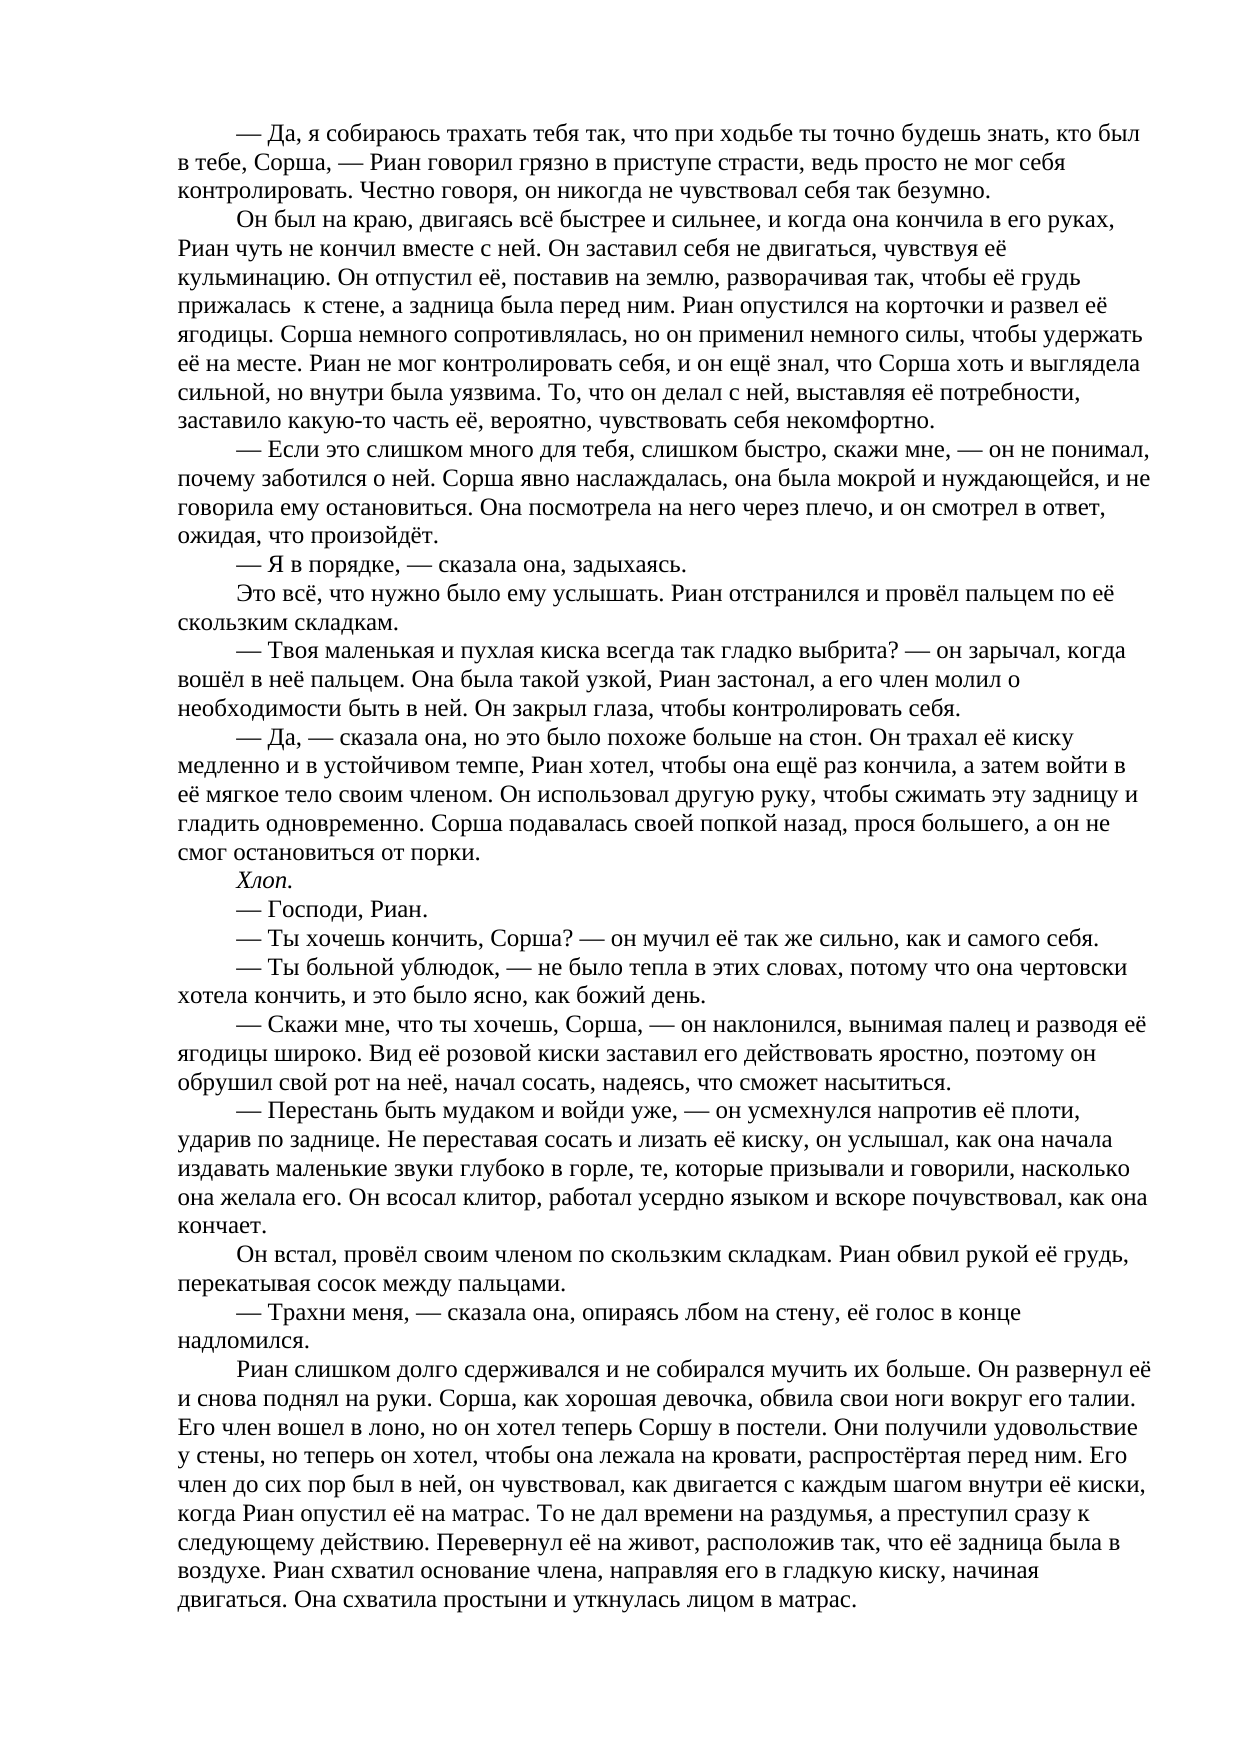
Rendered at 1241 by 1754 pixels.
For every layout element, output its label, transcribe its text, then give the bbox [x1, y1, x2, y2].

text — Трахни меня, — сказала она, опираясь лбом на стену, её голос в конце надломился. [177, 1297, 1152, 1354]
text — Перестань быть мудаком и войди уже, — он усмехнулся напротив её плоти, ударив по заднице. Не переставая сосать и лизать её киску, он услышал, как она начала издавать маленькие звуки глубоко в горле, те, которые призывали и говорили, насколько она желала его. Он всосал клитор, работал усердно языком и вскоре почувствовал, как она кончает. [177, 1096, 1152, 1239]
text — Ты хочешь кончить, Сорша? — он мучил её так же сильно, как и самого себя. [177, 923, 1152, 952]
text Это всё, что нужно было ему услышать. Риан отстранился и провёл пальцем по её скользким складкам. [177, 578, 1152, 636]
text — Господи, Риан. [177, 894, 1152, 923]
text Он встал, провёл своим членом по скользким складкам. Риан обвил рукой её грудь, перекатывая сосок между пальцами. [177, 1239, 1152, 1297]
text — Если это слишком много для тебя, слишком быстро, скажи мне, — он не понимал, почему заботился о ней. Сорша явно наслаждалась, она была мокрой и нуждающейся, и не говорила ему остановиться. Она посмотрела на него через плечо, и он смотрел в ответ, ожидая, что произойдёт. [177, 434, 1152, 549]
text — Да, я собираюсь трахать тебя так, что при ходьбе ты точно будешь знать, кто был в тебе, Сорша, — Риан говорил грязно в приступе страсти, ведь просто не мог себя контролировать. Честно говоря, он никогда не чувствовал себя так безумно. [177, 118, 1152, 204]
text Риан слишком долго сдерживался и не собирался мучить их больше. Он развернул её и снова поднял на руки. Сорша, как хорошая девочка, обвила свои ноги вокруг его талии. Его член вошел в лоно, но он хотел теперь Соршу в постели. Они получили удовольствие у стены, но теперь он хотел, чтобы она лежала на кровати, распростёртая перед ним. Его член до сих пор был в ней, он чувствовал, как двигается с каждым шагом внутри её киски, когда Риан опустил её на матрас. То не дал времени на раздумья, а преступил сразу к следующему действию. Перевернул её на живот, расположив так, что её задница была в воздухе. Риан схватил основание члена, направляя его в гладкую киску, начиная двигаться. Она схватила простыни и уткнулась лицом в матрас. [177, 1354, 1152, 1613]
text Он был на краю, двигаясь всё быстрее и сильнее, и когда она кончила в его руках, Риан чуть не кончил вместе с ней. Он заставил себя не двигаться, чувствуя её кульминацию. Он отпустил её, поставив на землю, разворачивая так, чтобы её грудь прижалась к стене, а задница была перед ним. Риан опустился на корточки и развел её ягодицы. Сорша немного сопротивлялась, но он применил немного силы, чтобы удержать её на месте. Риан не мог контролировать себя, и он ещё знал, что Сорша хоть и выглядела сильной, но внутри была уязвима. То, что он делал с ней, выставляя её потребности, заставило какую-то часть её, вероятно, чувствовать себя некомфортно. [177, 204, 1152, 434]
text — Я в порядке, — сказала она, задыхаясь. [177, 549, 1152, 578]
text — Ты больной ублюдок, — не было тепла в этих словах, потому что она чертовски хотела кончить, и это было ясно, как божий день. [177, 952, 1152, 1009]
text — Скажи мне, что ты хочешь, Сорша, — он наклонился, вынимая палец и разводя её ягодицы широко. Вид её розовой киски заставил его действовать яростно, поэтому он обрушил свой рот на неё, начал сосать, надеясь, что сможет насытиться. [177, 1009, 1152, 1096]
text — Твоя маленькая и пухлая киска всегда так гладко выбрита? — он зарычал, когда вошёл в неё пальцем. Она была такой узкой, Риан застонал, а его член молил о необходимости быть в ней. Он закрыл глаза, чтобы контролировать себя. [177, 636, 1152, 722]
text Хлоп. [177, 866, 1152, 894]
text — Да, — сказала она, но это было похоже больше на стон. Он трахал её киску медленно и в устойчивом темпе, Риан хотел, чтобы она ещё раз кончила, а затем войти в её мягкое тело своим членом. Он использовал другую руку, чтобы сжимать эту задницу и гладить одновременно. Сорша подавалась своей попкой назад, прося большего, а он не смог остановиться от порки. [177, 722, 1152, 866]
